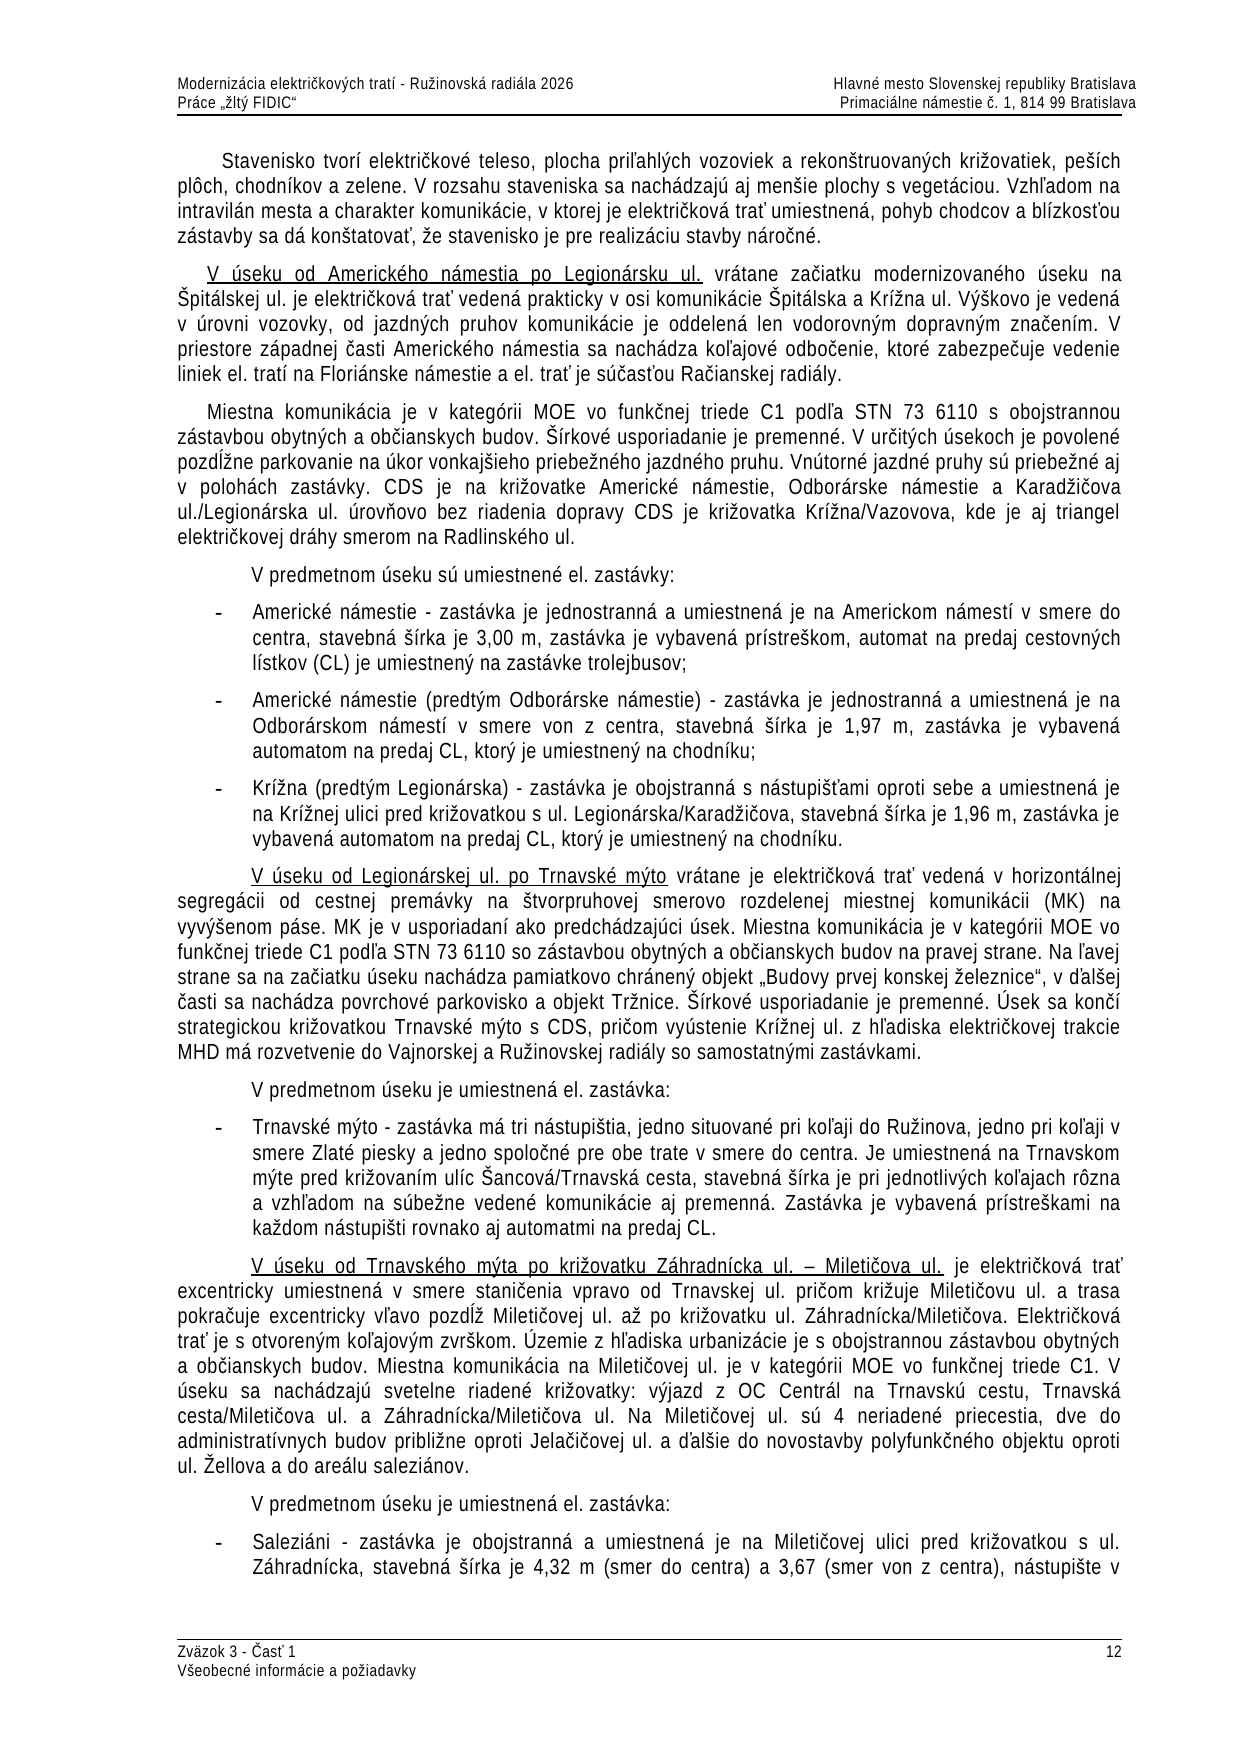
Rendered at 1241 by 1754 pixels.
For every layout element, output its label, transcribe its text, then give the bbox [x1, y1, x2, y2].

text V predmetnom úseku sú umiestnené el. zastávky: [177, 562, 1122, 587]
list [215, 1528, 1122, 1579]
list Americké námestie (predtým Odborárske námestie) - zastávka je jednostranná a umiestnená je na Odborárskom námestí v smere von z centra, stavebná šírka je 1,97 m, zastávka je vybavená automatom na predaj CL, ktorý je umiestnený na chodníku; [215, 687, 1122, 763]
list Trnavské mýto - zastávka má tri nástupištia, jedno situované pri koľaji do Ružinova, jedno pri koľaji v smere Zlaté piesky a jedno spoločné pre obe trate v smere do centra. Je umiestnená na Trnavskom mýte pred križovaním ulíc Šancová/Trnavská cesta, stavebná šírka je pri jednotlivých koľajach rôzna a vzhľadom na súbežne vedené komunikácie aj premenná. Zastávka je vybavená prístreškami na každom nástupišti rovnako aj automatmi na predaj CL. [215, 1114, 1122, 1240]
text V úseku od Trnavského mýta po križovatku Záhradnícka ul. – Miletičova ul. je električková trať excentricky umiestnená v smere staničenia vpravo od Trnavskej ul. pričom križuje Miletičovu ul. a trasa pokračuje excentricky vľavo pozdĺž Miletičovej ul. až po križovatku ul. Záhradnícka/Miletičova. Električková trať je s otvoreným koľajovým zvrškom. Územie z hľadiska urbanizácie je s obojstrannou zástavbou obytných a občianskych budov. Miestna komunikácia na Miletičovej ul. je v kategórii MOE vo funkčnej triede C1. V úseku sa nachádzajú svetelne riadené križovatky: výjazd z OC Centrál na Trnavskú cestu, Trnavská cesta/Miletičova ul. a Záhradnícka/Miletičova ul. Na Miletičovej ul. sú 4 neriadené priecestia, dve do administratívnych budov približne oproti Jelačičovej ul. a ďalšie do novostavby polyfunkčného objektu oproti ul. Žellova a do areálu saleziánov. [177, 1252, 1122, 1478]
list Krížna (predtým Legionárska) - zastávka je obojstranná s nástupišťami oproti sebe a umiestnená je na Krížnej ulici pred križovatkou s ul. Legionárska/Karadžičova, stavebná šírka je 1,96 m, zastávka je vybavená automatom na predaj CL, ktorý je umiestnený na chodníku. [215, 775, 1122, 851]
text V úseku od Legionárskej ul. po Trnavské mýto vrátane je električková trať vedená v horizontálnej segregácii od cestnej premávky na štvorpruhovej smerovo rozdelenej miestnej komunikácii (MK) na vyvýšenom páse. MK je v usporiadaní ako predchádzajúci úsek. Miestna komunikácia je v kategórii MOE vo funkčnej triede C1 podľa STN 73 6110 so zástavbou obytných a občianskych budov na pravej strane. Na ľavej strane sa na začiatku úseku nachádza pamiatkovo chránený objekt „Budovy prvej konskej železnice“, v ďalšej časti sa nachádza povrchové parkovisko a objekt Tržnice. Šírkové usporiadanie je premenné. Úsek sa končí strategickou križovatkou Trnavské mýto s CDS, pričom vyústenie Krížnej ul. z hľadiska električkovej trakcie MHD má rozvetvenie do Vajnorskej a Ružinovskej radiály so samostatnými zastávkami. [177, 863, 1122, 1064]
text V predmetnom úseku je umiestnená el. zastávka: [177, 1491, 1122, 1516]
text V úseku od Amerického námestia po Legionársku ul. vrátane začiatku modernizovaného úseku na Špitálskej ul. je električková trať vedená prakticky v osi komunikácie Špitálska a Krížna ul. Výškovo je vedená v úrovni vozovky, od jazdných pruhov komunikácie je oddelená len vodorovným dopravným značením. V priestore západnej časti Amerického námestia sa nachádza koľajové odbočenie, ktoré zabezpečuje vedenie liniek el. tratí na Floriánske námestie a el. trať je súčasťou Račianskej radiály. [177, 261, 1122, 386]
text Miestna komunikácia je v kategórii MOE vo funkčnej triede C1 podľa STN 73 6110 s obojstrannou zástavbou obytných a občianskych budov. Šírkové usporiadanie je premenné. V určitých úsekoch je povolené pozdĺžne parkovanie na úkor vonkajšieho priebežného jazdného pruhu. Vnútorné jazdné pruhy sú priebežné aj v polohách zastávky. CDS je na križovatke Americké námestie, Odborárske námestie a Karadžičova ul./Legionárska ul. úrovňovo bez riadenia dopravy CDS je križovatka Krížna/Vazovova, kde je aj triangel električkovej dráhy smerom na Radlinského ul. [177, 398, 1122, 549]
list Americké námestie - zastávka je jednostranná a umiestnená je na Americkom námestí v smere do centra, stavebná šírka je 3,00 m, zastávka je vybavená prístreškom, automat na predaj cestovných lístkov (CL) je umiestnený na zastávke trolejbusov; [215, 599, 1122, 675]
text V predmetnom úseku je umiestnená el. zastávka: [177, 1077, 1122, 1102]
text Stavenisko tvorí električkové teleso, plocha priľahlých vozoviek a rekonštruovaných križovatiek, peších plôch, chodníkov a zelene. V rozsahu staveniska sa nachádzajú aj menšie plochy s vegetáciou. Vzhľadom na intravilán mesta a charakter komunikácie, v ktorej je električková trať umiestnená, pohyb chodcov a blízkosťou zástavby sa dá konštatovať, že stavenisko je pre realizáciu stavby náročné. [177, 148, 1122, 248]
